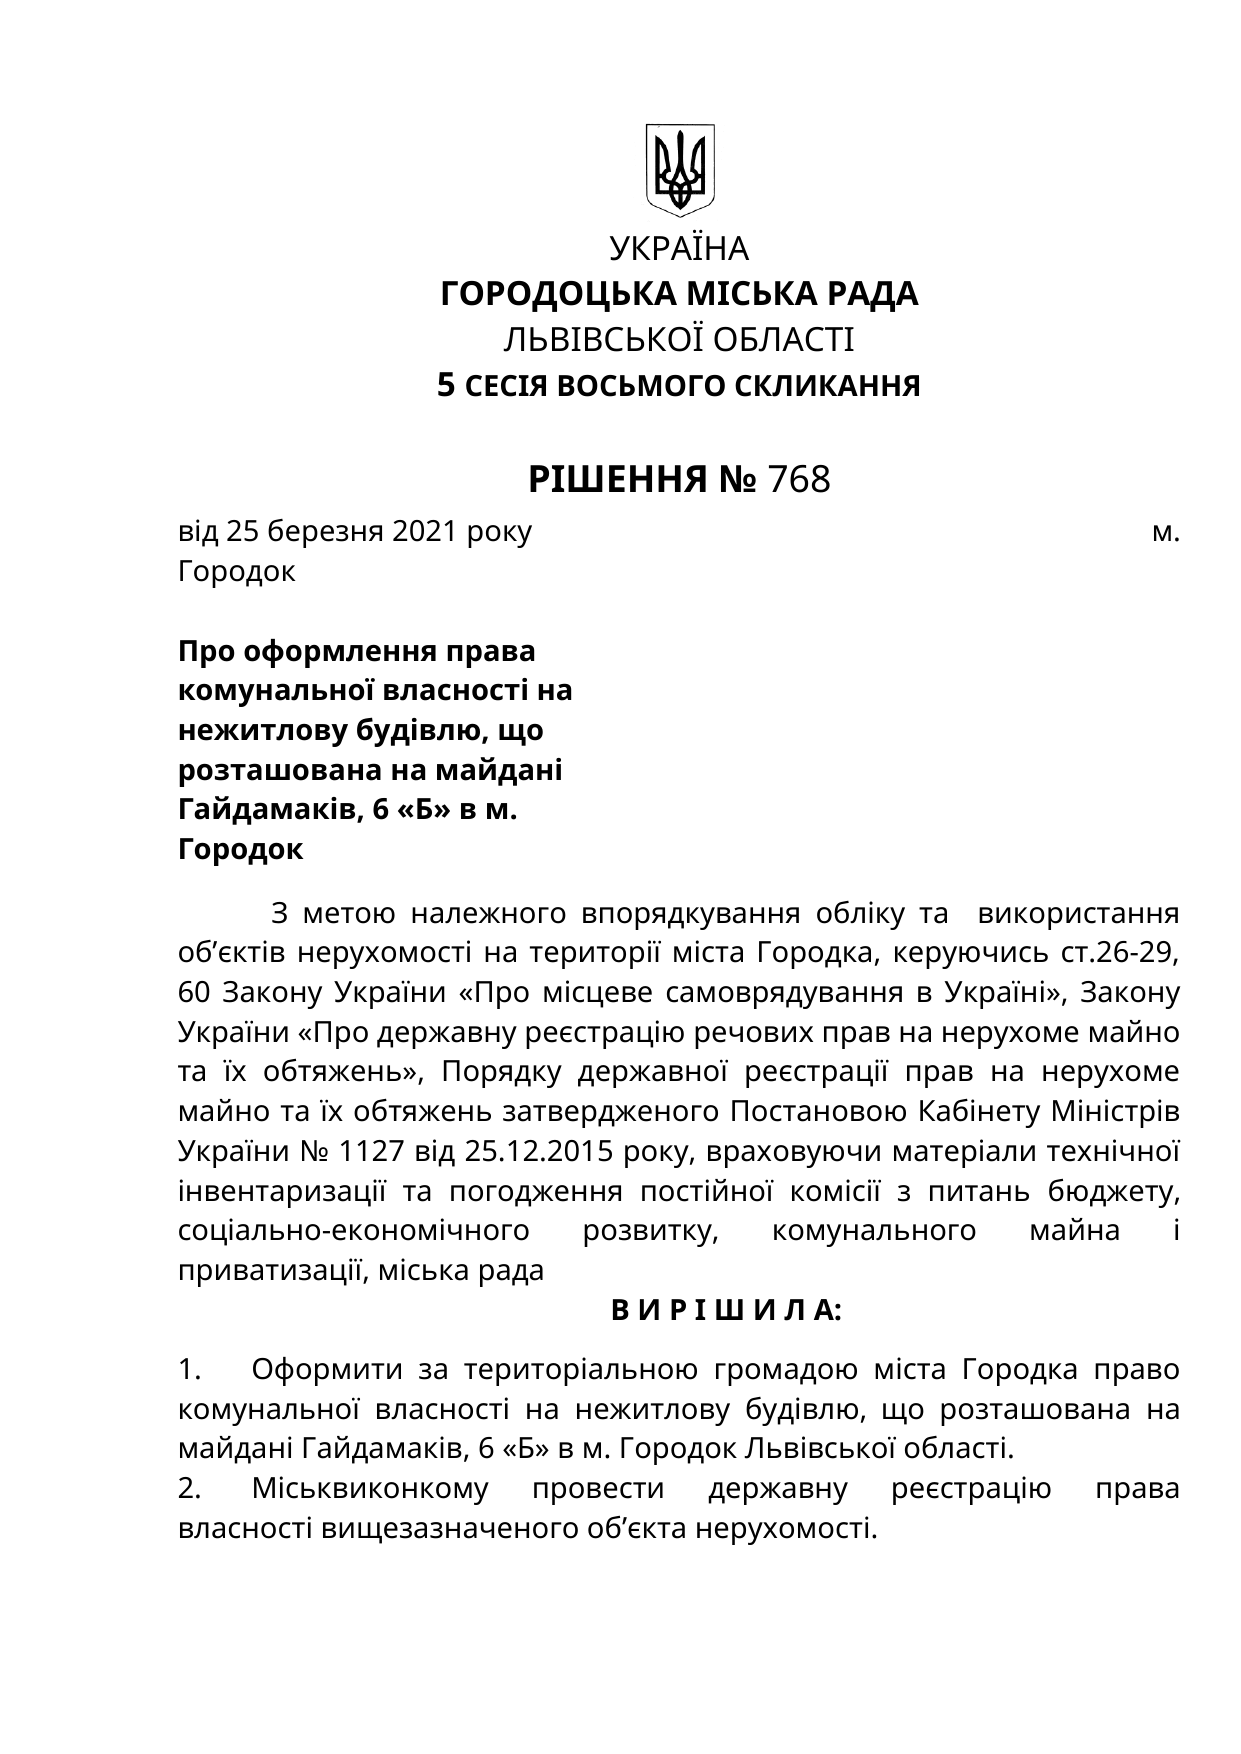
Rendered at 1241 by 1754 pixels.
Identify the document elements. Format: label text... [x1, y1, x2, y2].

text В И Р І Ш И Л А: [177, 1289, 1181, 1328]
text УКРАЇНА [177, 225, 1181, 270]
text від 25 березня 2021 року м. Городок [177, 511, 1181, 590]
text РІШЕННЯ № 768 [177, 452, 1181, 503]
text 1. Оформити за територіальною громадою міста Городка право комунальної власності на нежитлову будівлю, що розташована на майдані Гайдамаків, 6 «Б» в м. Городок Львівської області. [177, 1348, 1181, 1467]
text З метою належного впорядкування обліку та використання об’єктів нерухомості на території міста Городка, керуючись ст.26-29, 60 Закону України «Про місцеве самоврядування в Україні», Закону України «Про державну реєстрацію речових прав на нерухоме майно та їх обтяжень», Порядку державної реєстрації прав на нерухоме майно та їх обтяжень затвердженого Постановою Кабінету Міністрів України № 1127 від 25.12.2015 року, враховуючи матеріали технічної інвентаризації та погодження постійної комісії з питань бюджету, соціально-економічного розвитку, комунального майна і приватизації, міська рада [177, 892, 1181, 1210]
text Про оформлення права комунальної власності на нежитлову будівлю, що розташована на майдані Гайдамаків, 6 «Б» в м. Городок [177, 630, 620, 868]
picture [633, 118, 726, 222]
text 2. Міськвиконкому провести державну реєстрацію права власності вищезазначеного об’єкта нерухомості. [177, 1467, 1181, 1547]
text ГОРОДОЦЬКА МІСЬКА РАДА [177, 270, 1181, 316]
text 5 сесія восьмого скликання [177, 361, 1181, 406]
text ЛЬВІВСЬКОЇ ОБЛАСТІ [177, 316, 1181, 361]
